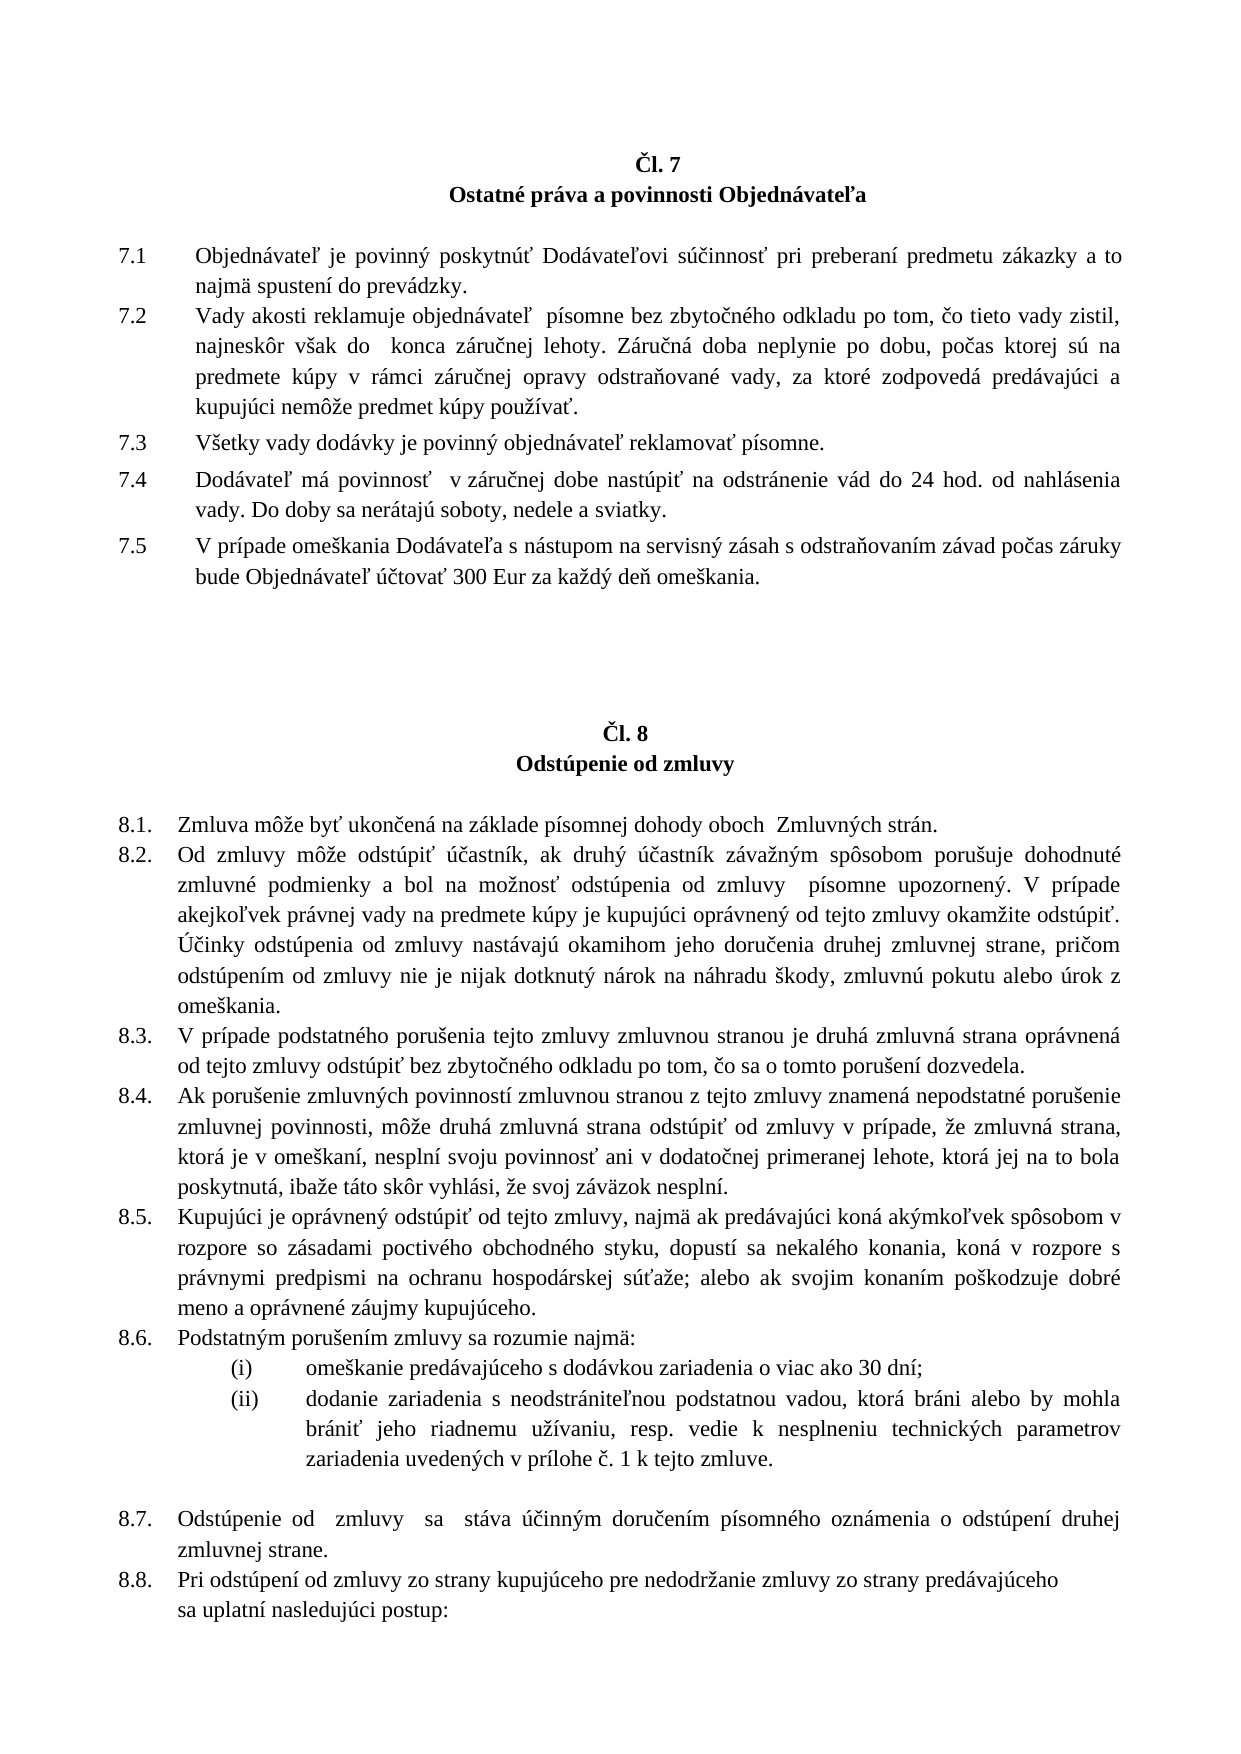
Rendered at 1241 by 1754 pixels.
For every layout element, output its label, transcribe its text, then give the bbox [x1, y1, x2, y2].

list Objednávateľ je povinný poskytnúť Dodávateľovi súčinnosť pri preberaní predmetu zákazky a to najmä spustení do prevádzky. [118, 242, 1122, 298]
list Odstúpenie od zmluvy sa stáva účinným doručením písomného oznámenia o odstúpení druhej zmluvnej strane. [118, 1506, 1122, 1562]
list Všetky vady dodávky je povinný objednávateľ reklamovať písomne. [118, 429, 1122, 456]
list omeškanie predávajúceho s dodávkou zariadenia o viac ako 30 dní; [231, 1354, 1122, 1381]
list Od zmluvy môže odstúpiť účastník, ak druhý účastník závažným spôsobom porušuje dohodnuté zmluvné podmienky a bol na možnosť odstúpenia od zmluvy písomne upozornený. V prípade akejkoľvek právnej vady na predmete kúpy je kupujúci oprávnený od tejto zmluvy okamžite odstúpiť. Účinky odstúpenia od zmluvy nastávajú okamihom jeho doručenia druhej zmluvnej strane, pričom odstúpením od zmluvy nie je nijak dotknutý nárok na náhradu škody, zmluvnú pokutu alebo úrok z omeškania. [118, 841, 1122, 1018]
list sa uplatní nasledujúci postup: [177, 1596, 1122, 1622]
list Pri odstúpení od zmluvy zo strany kupujúceho pre nedodržanie zmluvy zo strany predávajúceho [118, 1566, 1122, 1592]
list Kupujúci je oprávnený odstúpiť od tejto zmluvy, najmä ak predávajúci koná akýmkoľvek spôsobom v rozpore so zásadami poctivého obchodného styku, dopustí sa nekalého konania, koná v rozpore s právnymi predpismi na ochranu hospodárskej súťaže; alebo ak svojim konaním poškodzuje dobré meno a oprávnené záujmy kupujúceho. [118, 1203, 1122, 1320]
list Zmluva môže byť ukončená na základe písomnej dohody oboch Zmluvných strán. [118, 811, 1122, 837]
list Dodávateľ má povinnosť v záručnej dobe nastúpiť na odstránenie vád do 24 hod. od nahlásenia vady. Do doby sa nerátajú soboty, nedele a sviatky. [118, 466, 1122, 522]
text Odstúpenie od zmluvy [118, 750, 1132, 777]
list Podstatným porušením zmluvy sa rozumie najmä: [118, 1324, 1122, 1351]
list Ostatné práva a povinnosti Objednávateľa [193, 182, 1122, 208]
list dodanie zariadenia s neodstrániteľnou podstatnou vadou, ktorá bráni alebo by mohla brániť jeho riadnemu užívaniu, resp. vedie k nesplneniu technických parametrov zariadenia uvedených v prílohe č. 1 k tejto zmluve. [231, 1385, 1122, 1471]
list Čl. 7 [193, 151, 1122, 178]
list V prípade podstatného porušenia tejto zmluvy zmluvnou stranou je druhá zmluvná strana oprávnená od tejto zmluvy odstúpiť bez zbytočného odkladu po tom, čo sa o tomto porušení dozvedela. [118, 1022, 1122, 1079]
list V prípade omeškania Dodávateľa s nástupom na servisný zásah s odstraňovaním závad počas záruky bude Objednávateľ účtovať 300 Eur za každý deň omeškania. [118, 533, 1122, 589]
text Čl. 8 [118, 720, 1132, 746]
list Ak porušenie zmluvných povinností zmluvnou stranou z tejto zmluvy znamená nepodstatné porušenie zmluvnej povinnosti, môže druhá zmluvná strana odstúpiť od zmluvy v prípade, že zmluvná strana, ktorá je v omeškaní, nesplní svoju povinnosť ani v dodatočnej primeranej lehote, ktorá jej na to bola poskytnutá, ibaže táto skôr vyhlási, že svoj záväzok nesplní. [118, 1083, 1122, 1199]
list Vady akosti reklamuje objednávateľ písomne bez zbytočného odkladu po tom, čo tieto vady zistil, najneskôr však do konca záručnej lehoty. Záručná doba neplynie po dobu, počas ktorej sú na predmete kúpy v rámci záručnej opravy odstraňované vady, za ktoré zodpovedá predávajúci a kupujúci nemôže predmet kúpy používať. [118, 302, 1122, 419]
